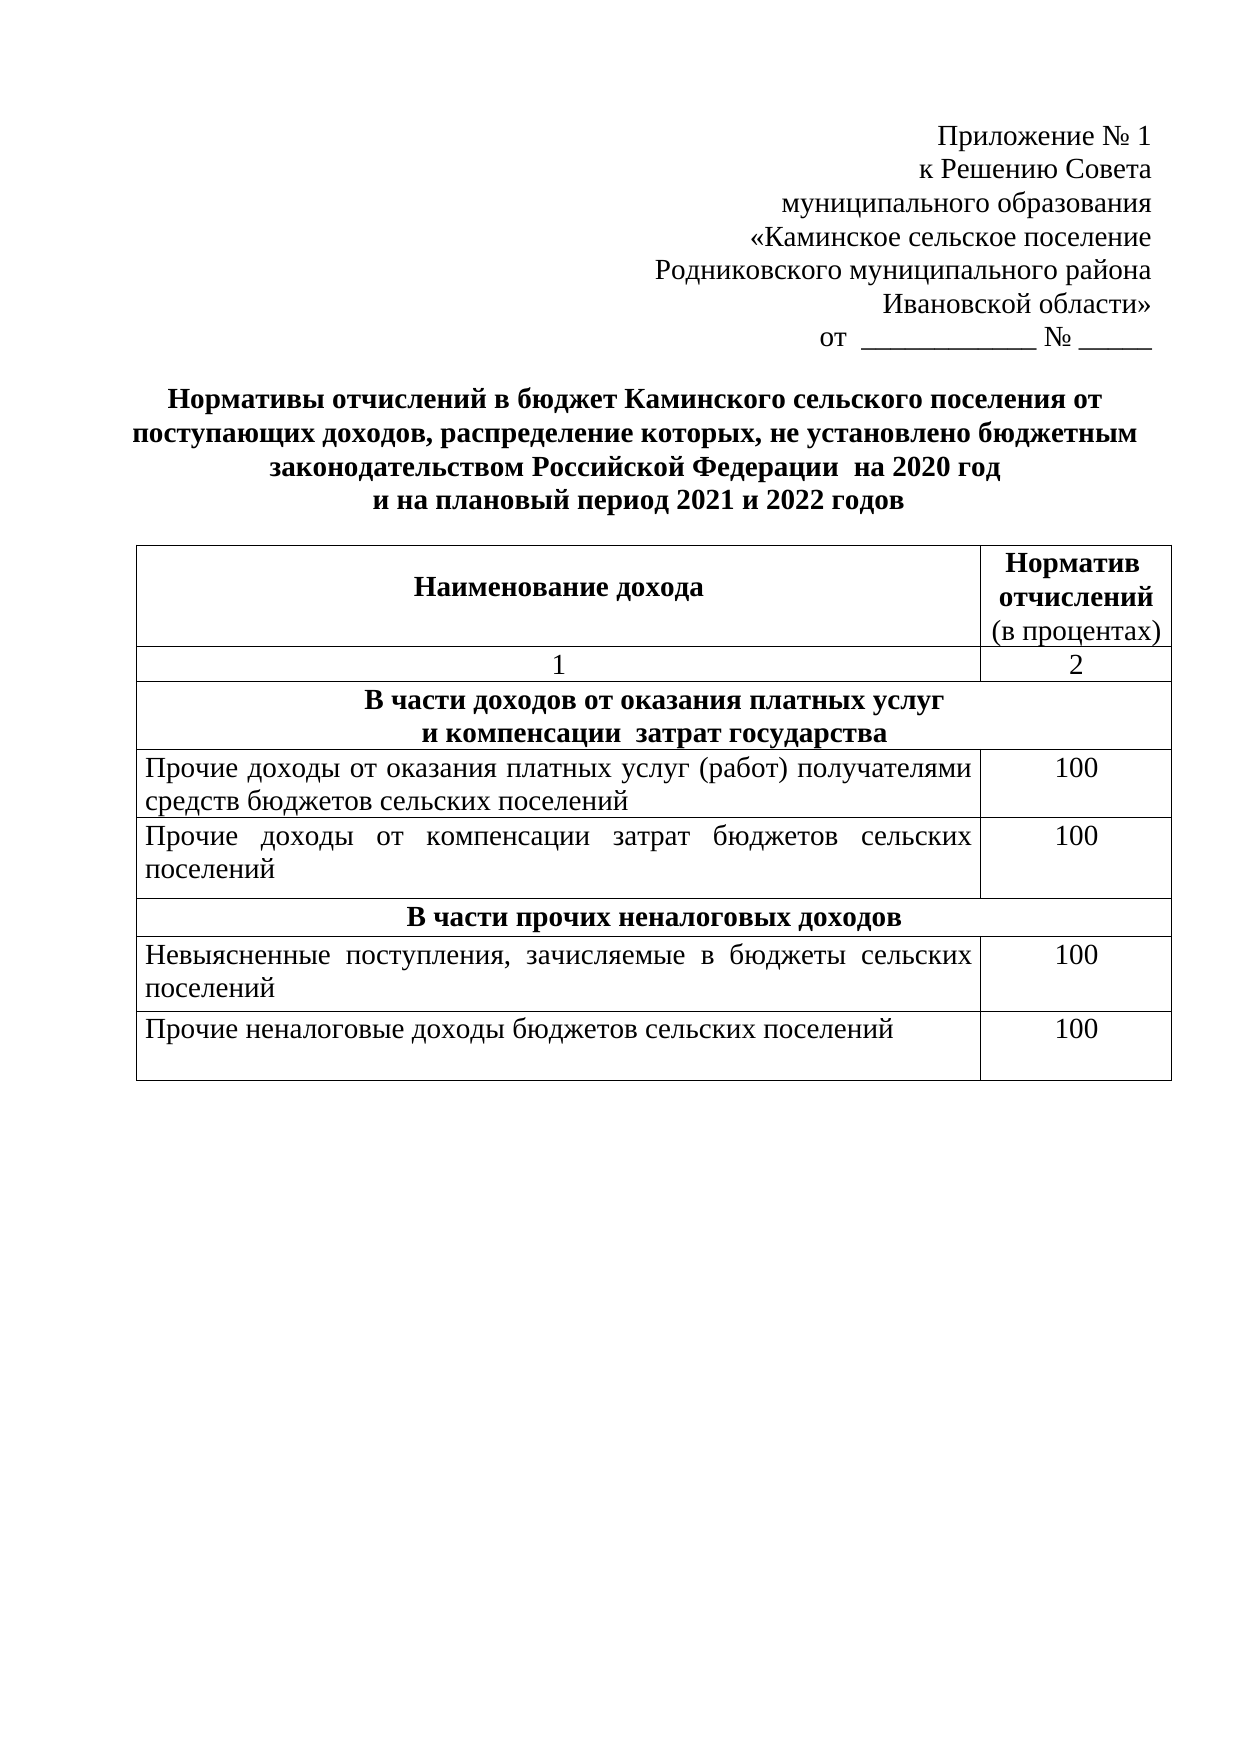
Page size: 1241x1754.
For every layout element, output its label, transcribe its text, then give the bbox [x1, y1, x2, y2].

text Ивановской области» [118, 286, 1152, 319]
table_cell 2 [981, 647, 1171, 681]
table_cell Прочие доходы от оказания платных услуг (работ) получателями средств бюджетов сельских поселений [137, 750, 980, 817]
table_cell 100 [981, 937, 1171, 1011]
table_header Норматив отчислений (в процентах) [981, 546, 1171, 646]
text Родниковского муниципального района [118, 252, 1152, 286]
text Приложение № 1 [118, 118, 1152, 152]
table_cell Прочие неналоговые доходы бюджетов сельских поселений [137, 1012, 980, 1080]
text «Каминское сельское поселение [118, 219, 1152, 252]
table_cell 100 [981, 750, 1171, 817]
table_cell Прочие доходы от компенсации затрат бюджетов сельских поселений [137, 818, 980, 898]
title и на плановый период 2021 и 2022 годов [118, 482, 1152, 516]
table_header Наименование дохода [137, 546, 980, 646]
table_cell В части доходов от оказания платных услуг и компенсации затрат государства [137, 682, 1171, 749]
table_cell Невыясненные поступления, зачисляемые в бюджеты сельских поселений [137, 937, 980, 1011]
table_cell 100 [981, 818, 1171, 898]
title Нормативы отчислений в бюджет Каминского сельского поселения от поступающих доходов, распределение которых, не установлено бюджетным законодательством Российской Федерации на 2020 год [118, 382, 1152, 482]
text от ____________ № _____ [620, 319, 1152, 353]
text к Решению Совета [118, 152, 1152, 185]
text муниципального образования [118, 185, 1152, 219]
table_cell В части прочих неналоговых доходов [137, 899, 1171, 936]
table_cell 100 [981, 1012, 1171, 1080]
table_cell 1 [137, 647, 980, 681]
